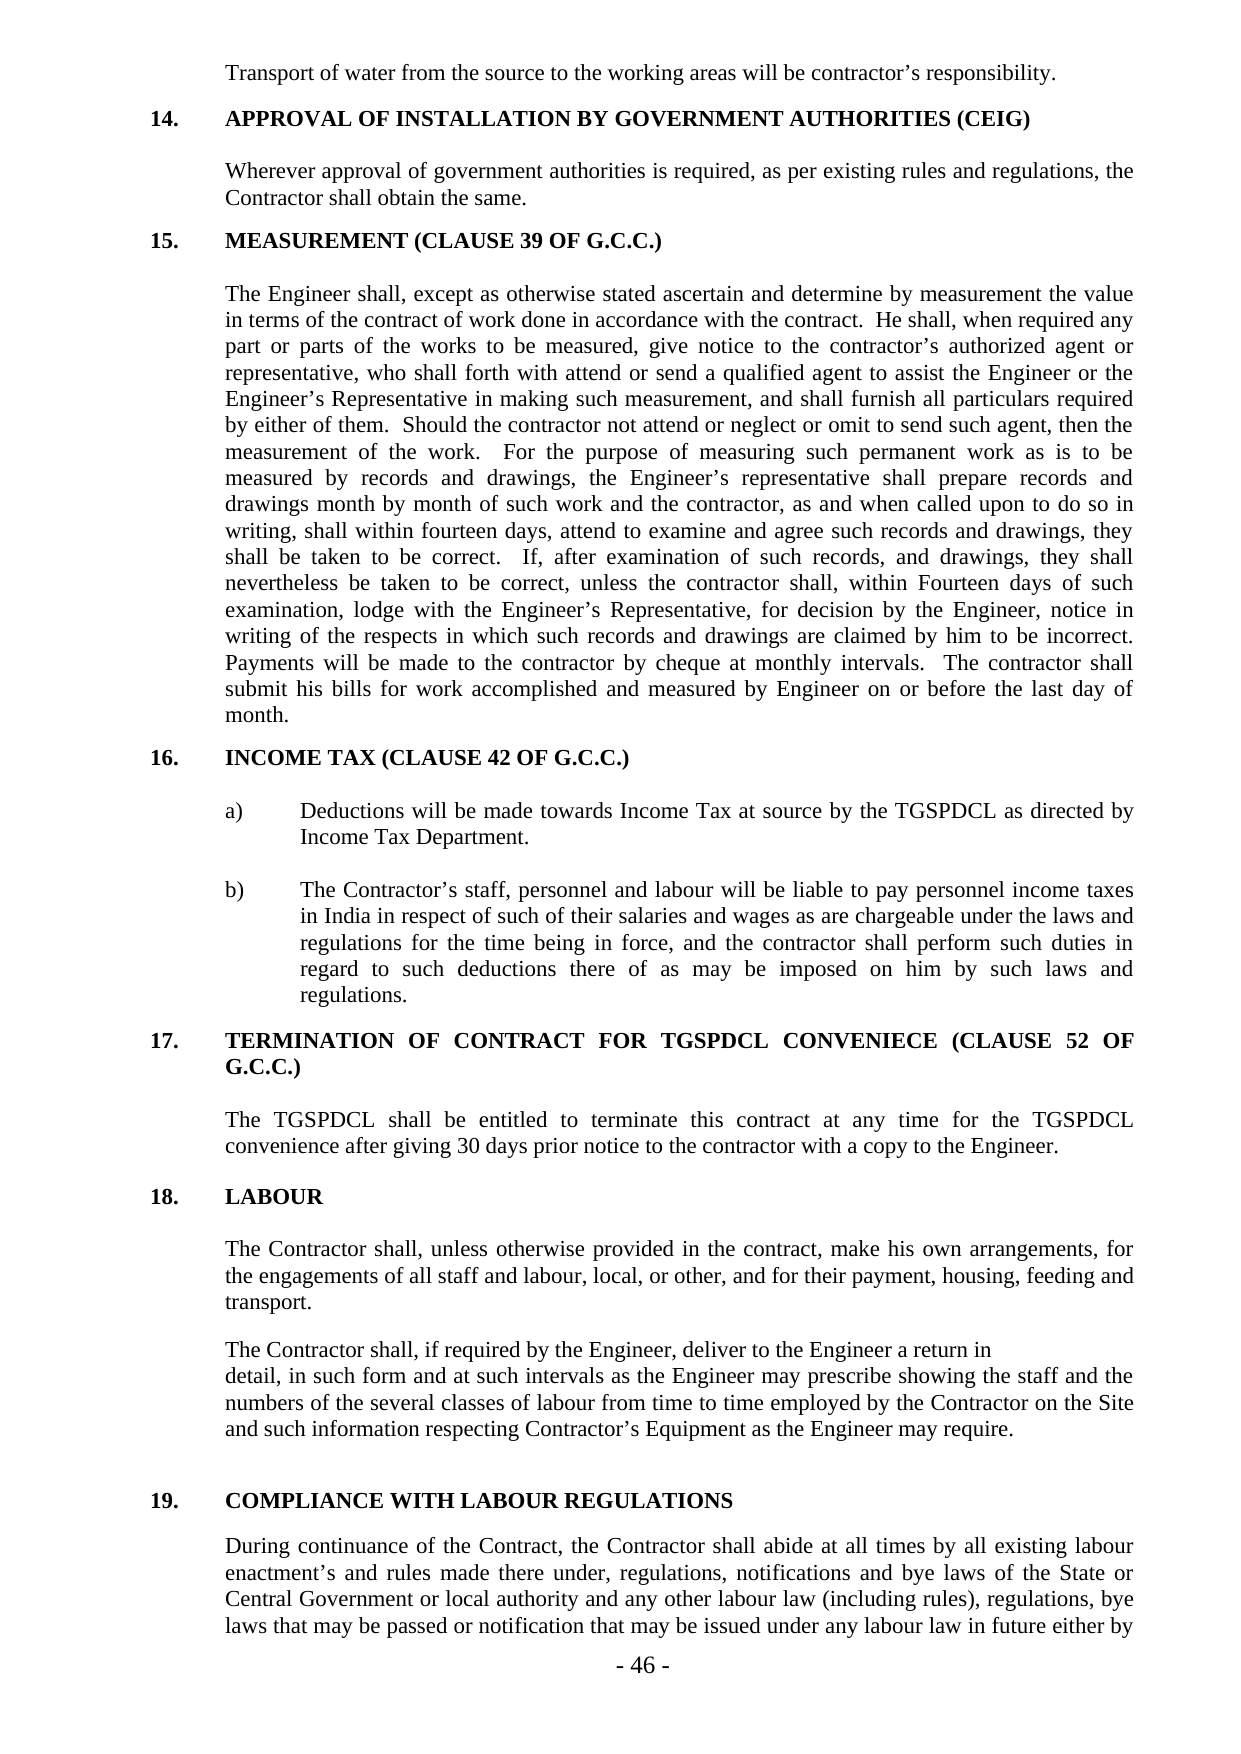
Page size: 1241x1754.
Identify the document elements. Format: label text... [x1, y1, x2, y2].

list Deductions will be made towards Income Tax at source by the TGSPDCL as directed by Income Tax Department. [225, 797, 1135, 850]
text Wherever approval of government authorities is required, as per existing rules and regulations, the Contractor shall obtain the same. [225, 157, 1135, 210]
list TERMINATION OF CONTRACT FOR TGSPDCL CONVENIECE (CLAUSE 52 OF G.C.C.) [150, 1027, 1135, 1080]
list MEASUREMENT (CLAUSE 39 OF G.C.C.) [150, 227, 1135, 253]
list COMPLIANCE WITH LABOUR REGULATIONS [150, 1487, 1135, 1513]
list LABOUR [150, 1183, 1135, 1209]
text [225, 1533, 1135, 1638]
text The TGSPDCL shall be entitled to terminate this contract at any time for the TGSPDCL convenience after giving 30 days prior notice to the contractor with a copy to the Engineer. [225, 1106, 1135, 1159]
text Transport of water from the source to the working areas will be contractor’s responsibility. [225, 59, 1135, 86]
text The Contractor shall, unless otherwise provided in the contract, make his own arrangements, for the engagements of all staff and labour, local, or other, and for their payment, housing, feeding and transport. [225, 1236, 1135, 1314]
text detail, in such form and at such intervals as the Engineer may prescribe showing the staff and the numbers of the several classes of labour from time to time employed by the Contractor on the Site and such information respecting Contractor’s Equipment as the Engineer may require. [225, 1362, 1135, 1442]
list APPROVAL OF INSTALLATION BY GOVERNMENT AUTHORITIES (CEIG) [150, 105, 1135, 131]
text b) The Contractor’s staff, personnel and labour will be liable to pay personnel income taxes in India in respect of such of their salaries and wages as are chargeable under the laws and regulations for the time being in force, and the contractor shall perform such duties in regard to such deductions there of as may be imposed on him by such laws and regulations. [225, 876, 1135, 1008]
text The Engineer shall, except as otherwise stated ascertain and determine by measurement the value in terms of the contract of work done in accordance with the contract. He shall, when required any part or parts of the works to be measured, give notice to the contractor’s authorized agent or representative, who shall forth with attend or send a qualified agent to assist the Engineer or the Engineer’s Representative in making such measurement, and shall furnish all particulars required by either of them. Should the contractor not attend or neglect or omit to send such agent, then the measurement of the work. For the purpose of measuring such permanent work as is to be measured by records and drawings, the Engineer’s representative shall prepare records and drawings month by month of such work and the contractor, as and when called upon to do so in writing, shall within fourteen days, attend to examine and agree such records and drawings, they shall be taken to be correct. If, after examination of such records, and drawings, they shall nevertheless be taken to be correct, unless the contractor shall, within Fourteen days of such examination, lodge with the Engineer’s Representative, for decision by the Engineer, notice in writing of the respects in which such records and drawings are claimed by him to be incorrect. Payments will be made to the contractor by cheque at monthly intervals. The contractor shall submit his bills for work accomplished and measured by Engineer on or before the last day of month. [225, 279, 1135, 728]
text The Contractor shall, if required by the Engineer, deliver to the Engineer a return in [150, 1336, 1135, 1362]
list INCOME TAX (CLAUSE 42 OF G.C.C.) [150, 744, 1135, 771]
